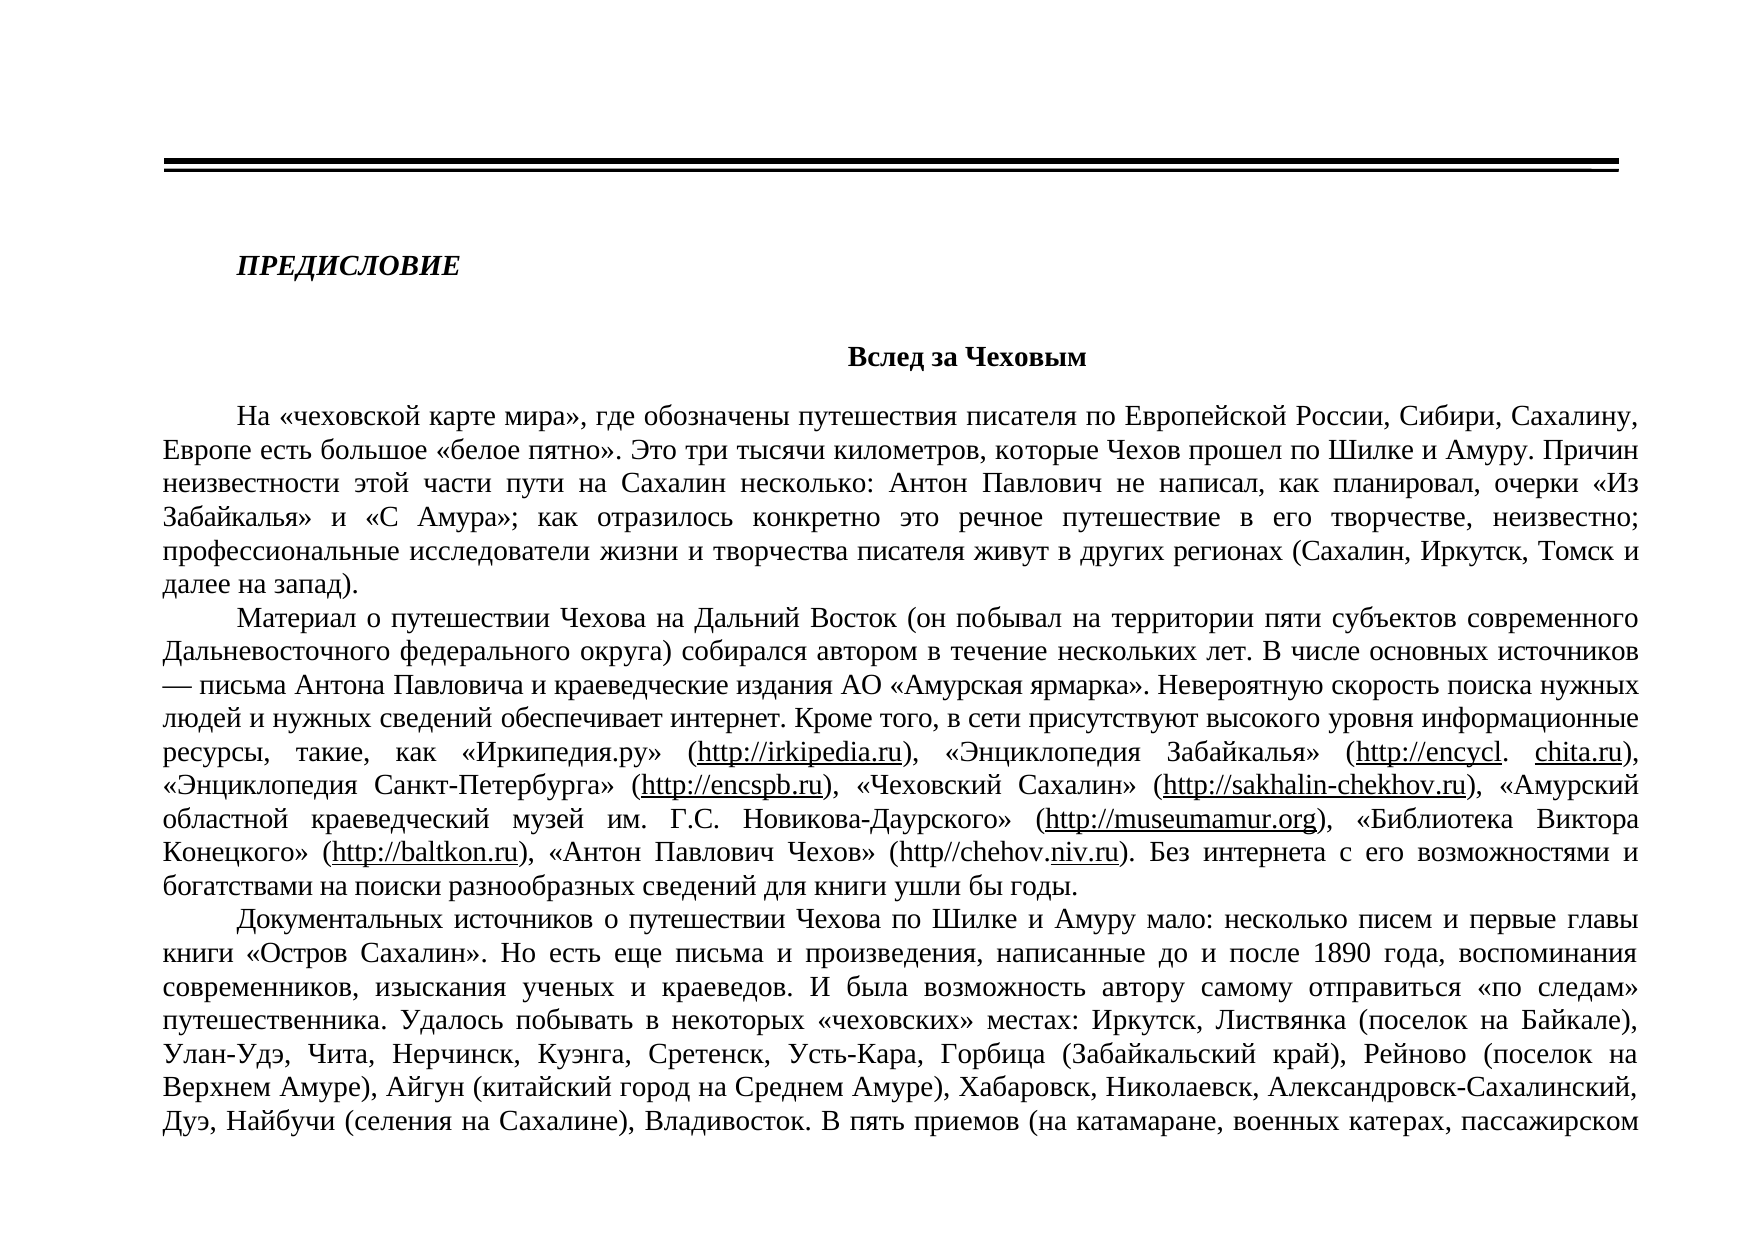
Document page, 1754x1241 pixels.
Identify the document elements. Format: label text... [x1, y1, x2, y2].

text ПРЕДИСЛОВИЕ [236, 248, 1698, 282]
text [162, 902, 1639, 1136]
text Материал о путешествии Чехова на Дальний Восток (он побывал на территории пяти субъектов современного Дальневосточного федерального округа) собирался автором в течение нескольких лет. В числе основных источников — письма Антона Павловича и краеведческие издания АО «Амурская ярмарка». Невероятную скорость поиска нужных людей и нужных сведений обеспечивает интернет. Кроме того, в сети присутствуют высокого уровня информационные ресурсы, такие, как «Иркипедия.ру» (http://irkipedia.ru), «Энциклопедия Забайкалья» (http://encycl. chita.ru), «Энциклопедия Санкт-Петербурга» (http://encspb.ru), «Чеховский Сахалин» (http://sakhalin-chekhov.ru), «Амурский областной краеведческий музей им. Г.С. Новикова-Даурского» (http://museumamur.org), «Библиотека Виктора Конецкого» (http://baltkon.ru), «Антон Павлович Чехов» (http//chehov.niv.ru). Без интернета с его возможностями и богатствами на поиски разнообразных сведений для книги ушли бы годы. [162, 600, 1639, 902]
text Вслед за Чеховым [236, 339, 1698, 372]
text На «чеховской карте мира», где обозначены путешествия писателя по Европейской России, Сибири, Сахалину, Европе есть большое «белое пятно». Это три тысячи километров, которые Чехов прошел по Шилке и Амуру. Причин неизвестности этой части пути на Сахалин несколько: Антон Павлович не написал, как планировал, очерки «Из Забайкалья» и «С Амура»; как отразилось конкретно это речное путешествие в его творчестве, неизвестно; профессиональные исследователи жизни и творчества писателя живут в других регионах (Сахалин, Иркутск, Томск и далее на запад). [162, 398, 1639, 600]
